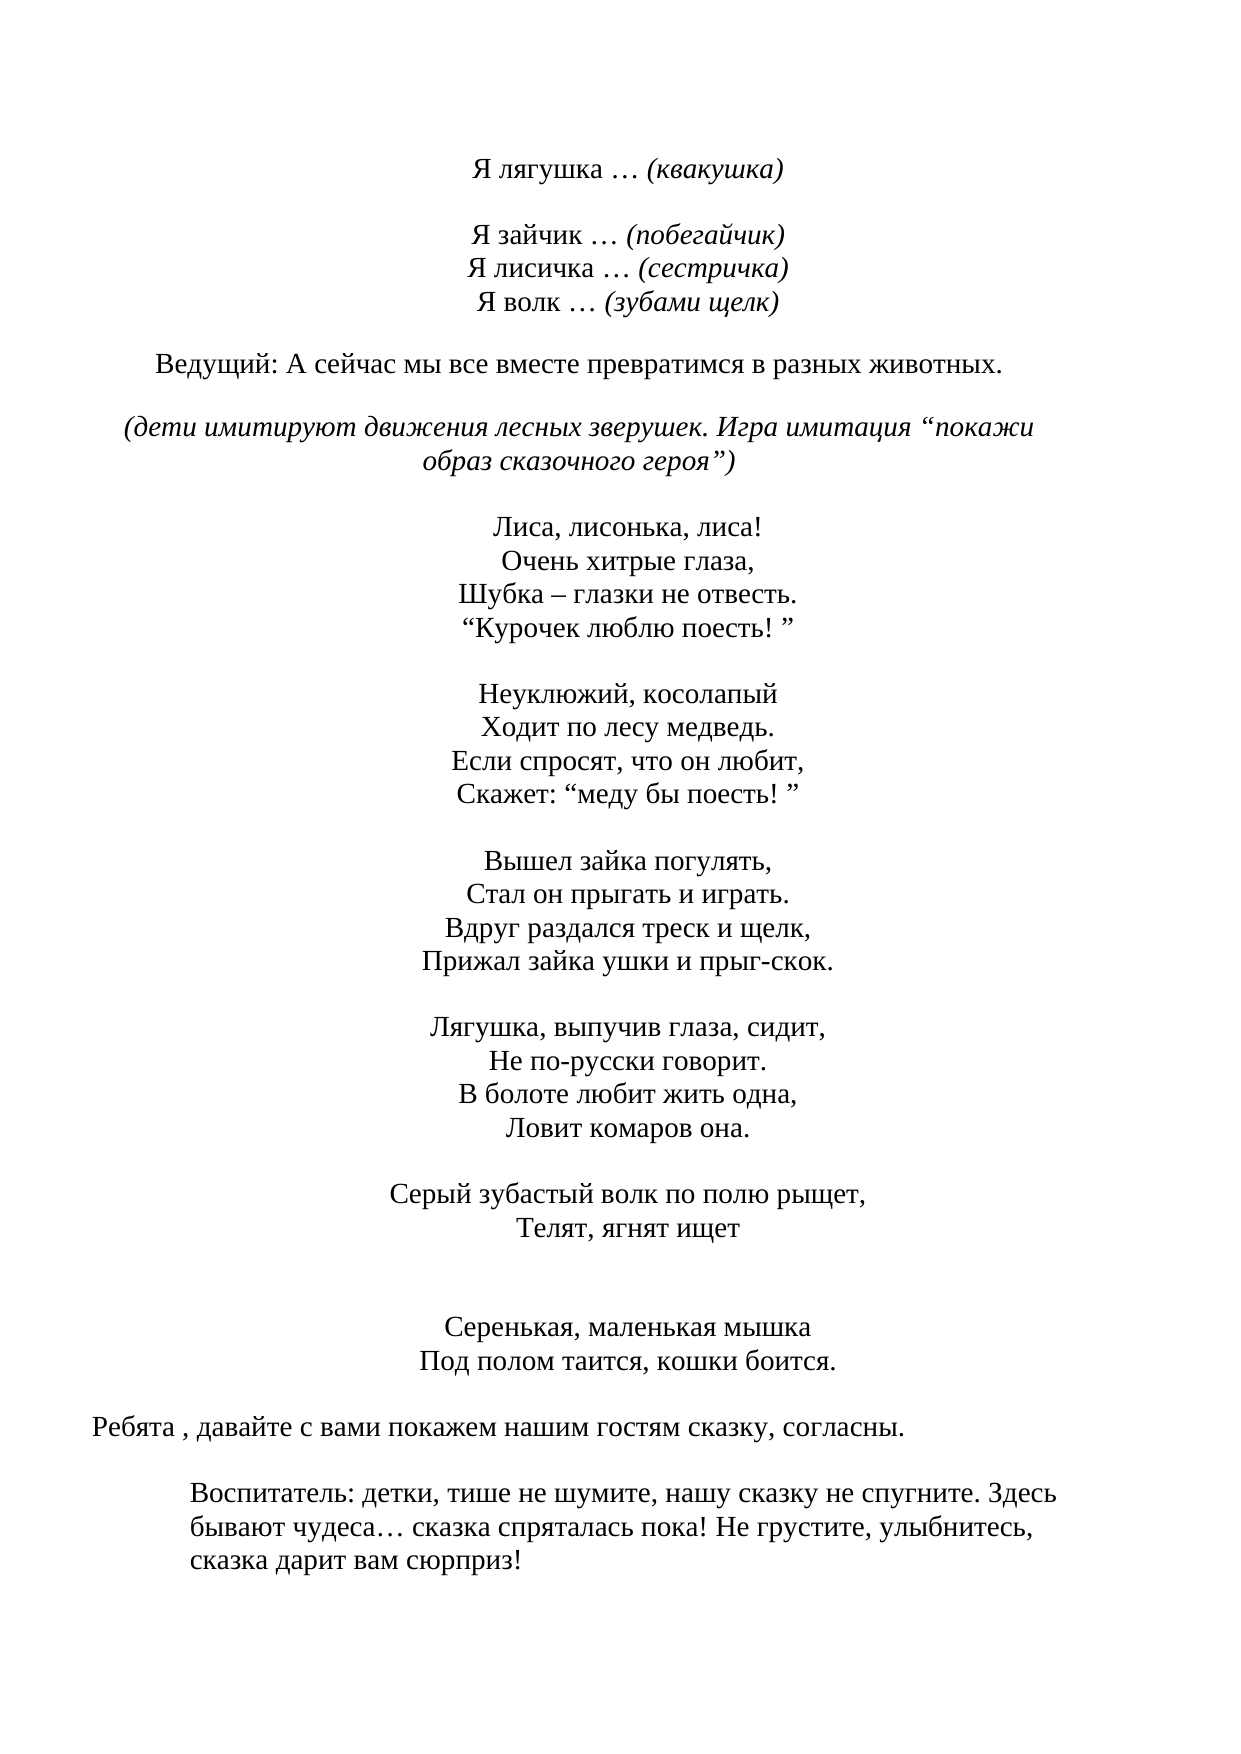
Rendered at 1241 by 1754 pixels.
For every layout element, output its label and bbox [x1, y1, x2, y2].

table_cell [92, 118, 1066, 1576]
